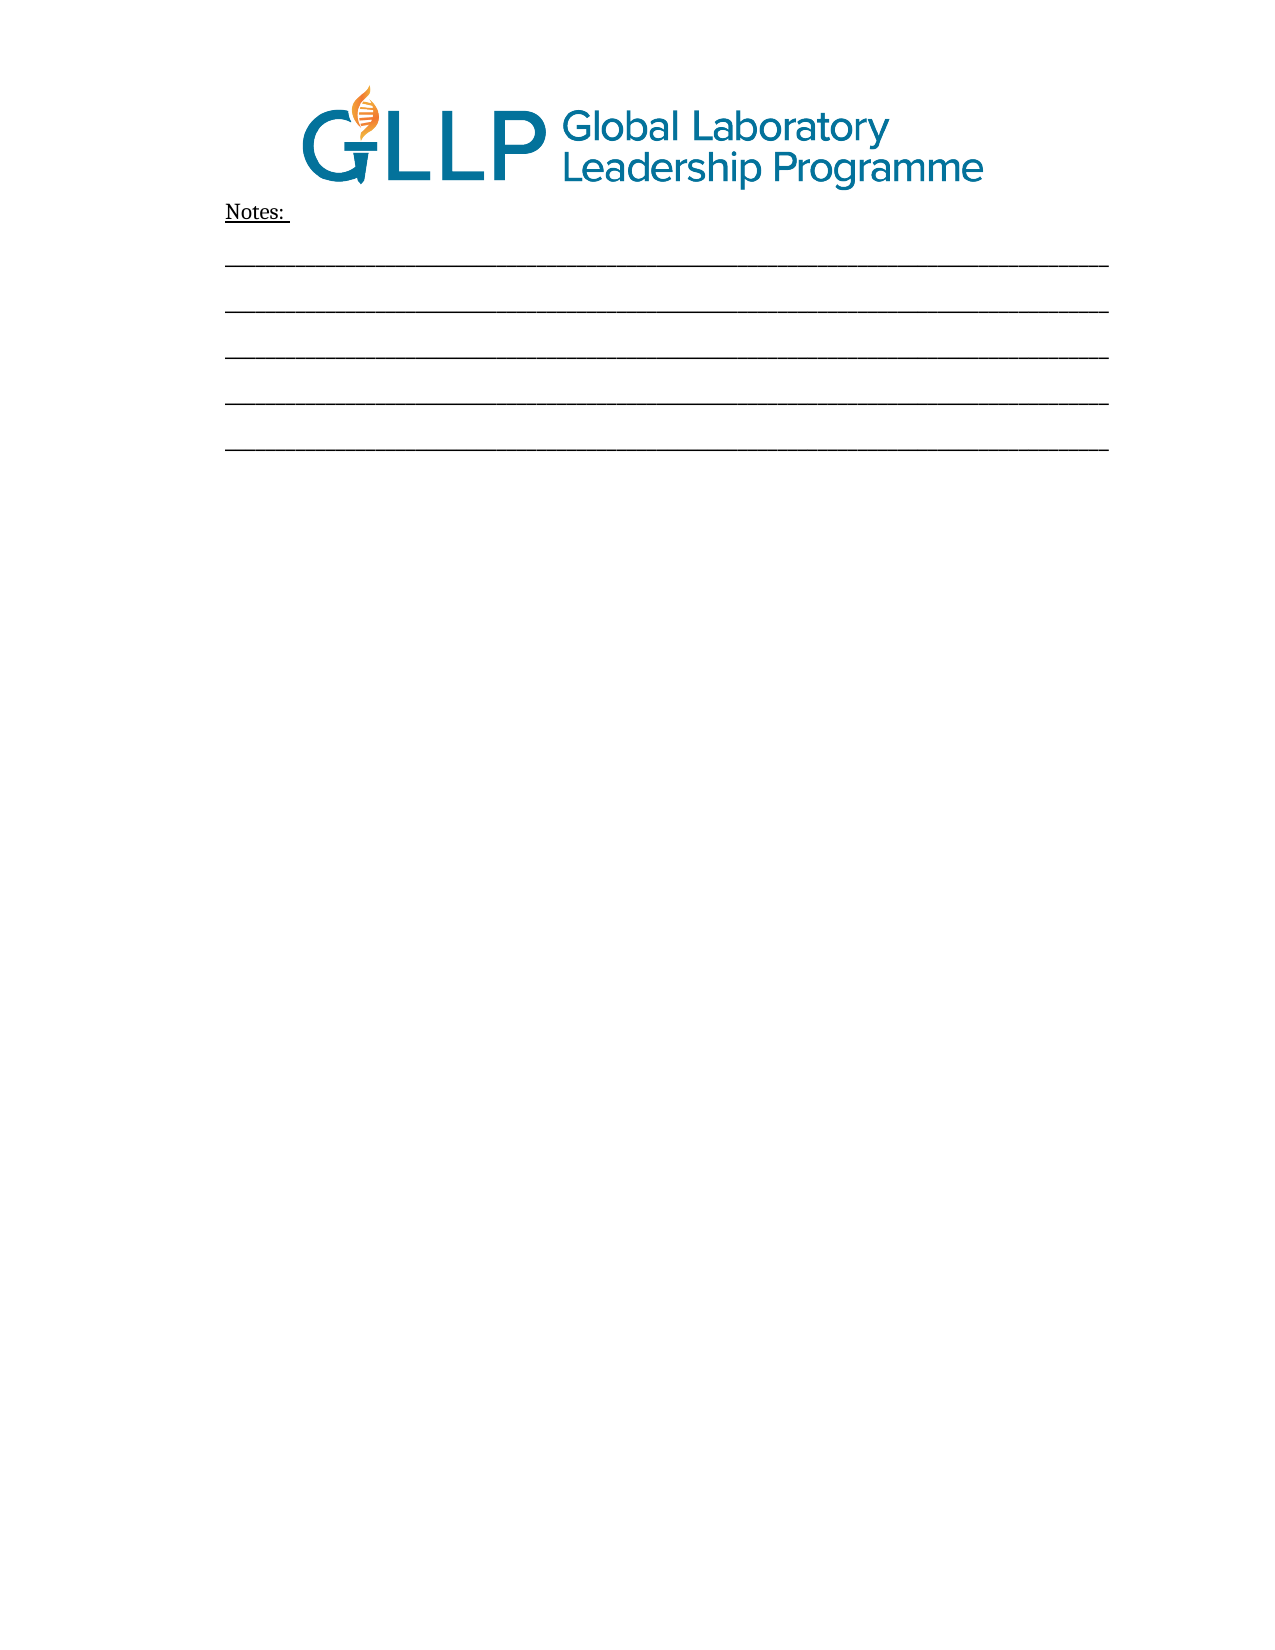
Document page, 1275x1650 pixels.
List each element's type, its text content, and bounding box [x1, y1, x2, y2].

text ________________________________________________________________________________________ [225, 332, 1125, 363]
text ________________________________________________________________________________________ [225, 424, 1125, 455]
text ________________________________________________________________________________________ [225, 378, 1125, 409]
picture [153, 75, 1122, 199]
text Notes: [225, 199, 1125, 225]
text ________________________________________________________________________________________ [225, 286, 1125, 317]
text ________________________________________________________________________________________ [225, 240, 1125, 271]
